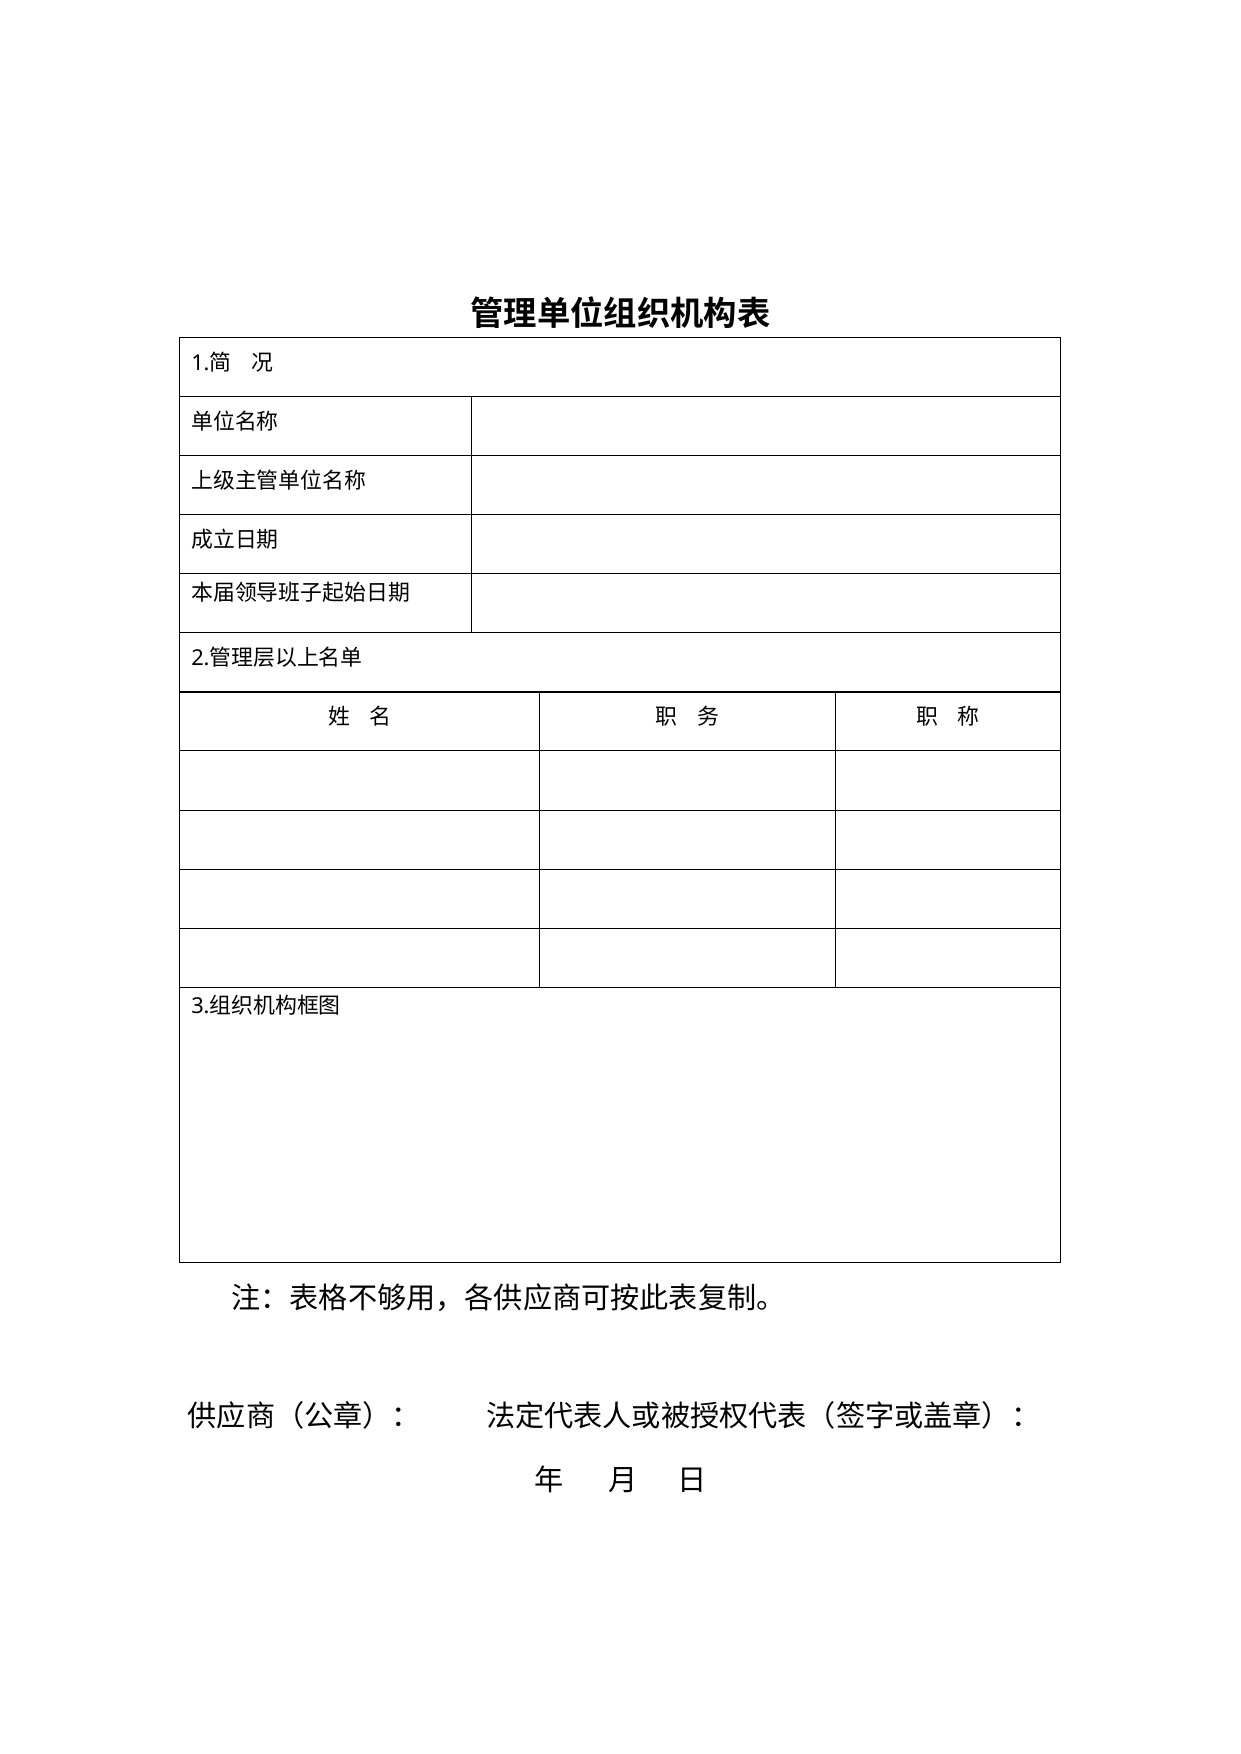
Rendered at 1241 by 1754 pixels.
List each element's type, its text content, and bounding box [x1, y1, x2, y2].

table_cell 上级主管单位名称 [180, 456, 471, 514]
table_cell [472, 397, 1060, 455]
table_cell [472, 456, 1060, 514]
table_cell 本届领导班子起始日期 [180, 574, 471, 632]
table_cell [180, 870, 539, 928]
table_cell 3.组织机构框图 [180, 988, 1060, 1262]
table_cell [836, 751, 1060, 809]
table_cell 单位名称 [180, 397, 471, 455]
table_cell [472, 574, 1060, 632]
table_cell [540, 929, 835, 987]
table_cell [180, 811, 539, 868]
table_cell [540, 811, 835, 868]
text 年 月 日 [187, 1456, 1053, 1499]
table_cell [180, 751, 539, 809]
table_cell [836, 811, 1060, 868]
table_cell [836, 929, 1060, 987]
table_cell [836, 870, 1060, 928]
table_cell 职 务 [540, 693, 835, 750]
text 注：表格不够用，各供应商可按此表复制。 [187, 1263, 1053, 1328]
table_cell [180, 929, 539, 987]
table_cell [472, 515, 1060, 573]
text 管理单位组织机构表 [187, 279, 1053, 337]
table_cell 职 称 [836, 693, 1060, 750]
table_cell 成立日期 [180, 515, 471, 573]
table_cell 姓 名 [180, 693, 539, 750]
table_cell [540, 751, 835, 809]
table_cell [540, 870, 835, 928]
table_cell 2.管理层以上名单 [180, 633, 1060, 691]
text 供应商（公章）： 法定代表人或被授权代表（签字或盖章）： [187, 1393, 1053, 1435]
table_header 1.简 况 [180, 338, 1060, 396]
